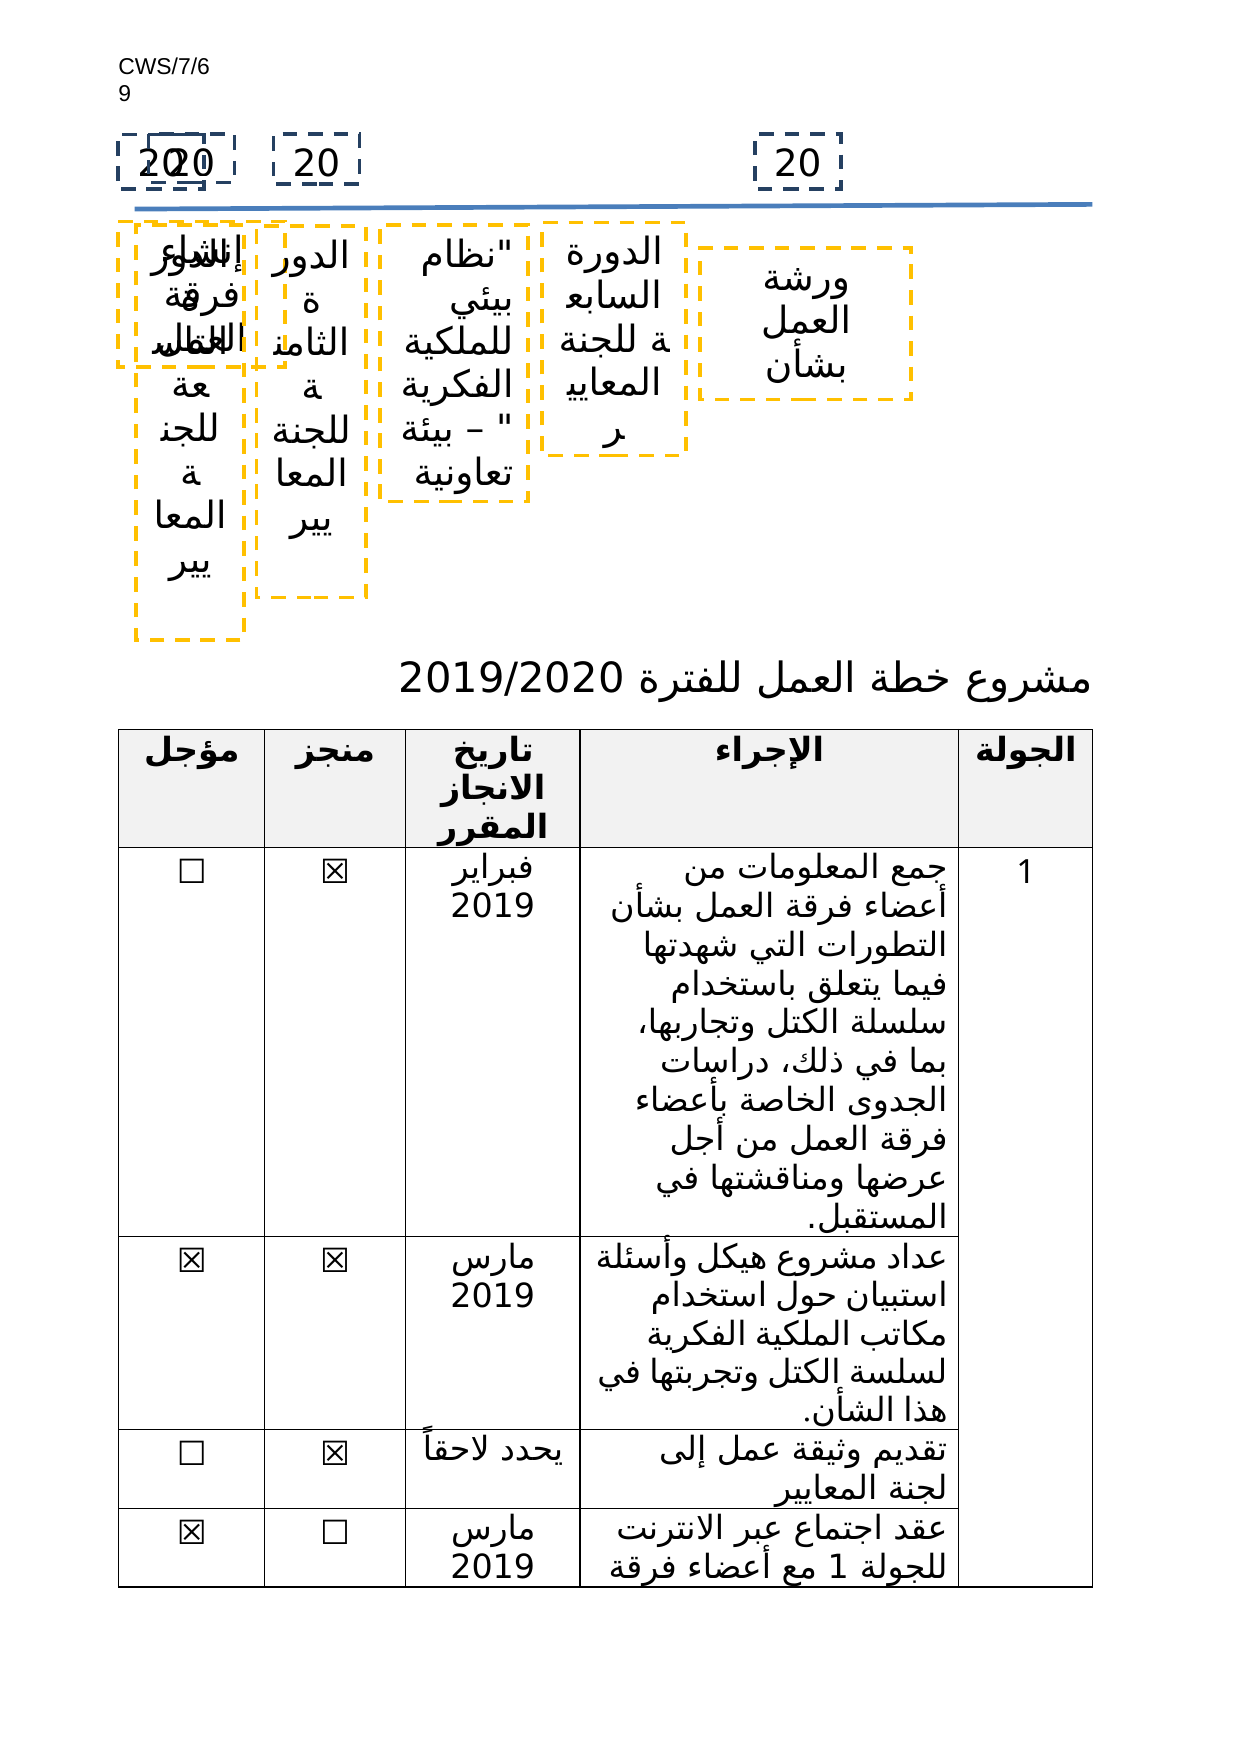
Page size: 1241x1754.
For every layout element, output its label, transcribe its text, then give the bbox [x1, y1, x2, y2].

table_cell فبراير 2019 [406, 848, 579, 1236]
table_cell مارس 2019 [406, 1509, 579, 1586]
table_cell [119, 1430, 264, 1508]
table_header الإجراء [581, 730, 958, 847]
table_cell 1 [959, 848, 1092, 1586]
table_cell [265, 1509, 405, 1586]
table_cell مارس 2019 [406, 1237, 579, 1429]
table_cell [581, 1509, 958, 1586]
table_cell [119, 848, 264, 1236]
table_cell [119, 1509, 264, 1586]
table_cell [265, 848, 405, 1236]
table_header منجز [265, 730, 405, 847]
table_header مؤجل [119, 730, 264, 847]
table_header تاريخ الانجاز المقرر [406, 730, 579, 847]
table_cell يحدد لاحقاً [406, 1430, 579, 1508]
table_cell تقديم وثيقة عمل إلى لجنة المعايير [581, 1430, 958, 1508]
table_cell [119, 1237, 264, 1429]
table_cell [265, 1237, 405, 1429]
subtitle مشروع خطة العمل للفترة 2019/2020 [118, 654, 1092, 703]
table_cell عداد مشروع هيكل وأسئلة استبيان حول استخدام مكاتب الملكية الفكرية لسلسة الكتل وتجربتها في هذا الشأن. [581, 1237, 958, 1429]
table_cell جمع المعلومات من أعضاء فرقة العمل بشأن التطورات التي شهدتها فيما يتعلق باستخدام سلسلة الكتل وتجاربها، بما في ذلك، دراسات الجدوى الخاصة بأعضاء فرقة العمل من أجل عرضها ومناقشتها في المستقبل. [581, 848, 958, 1236]
table_cell [265, 1430, 405, 1508]
table_header الجولة [959, 730, 1092, 847]
